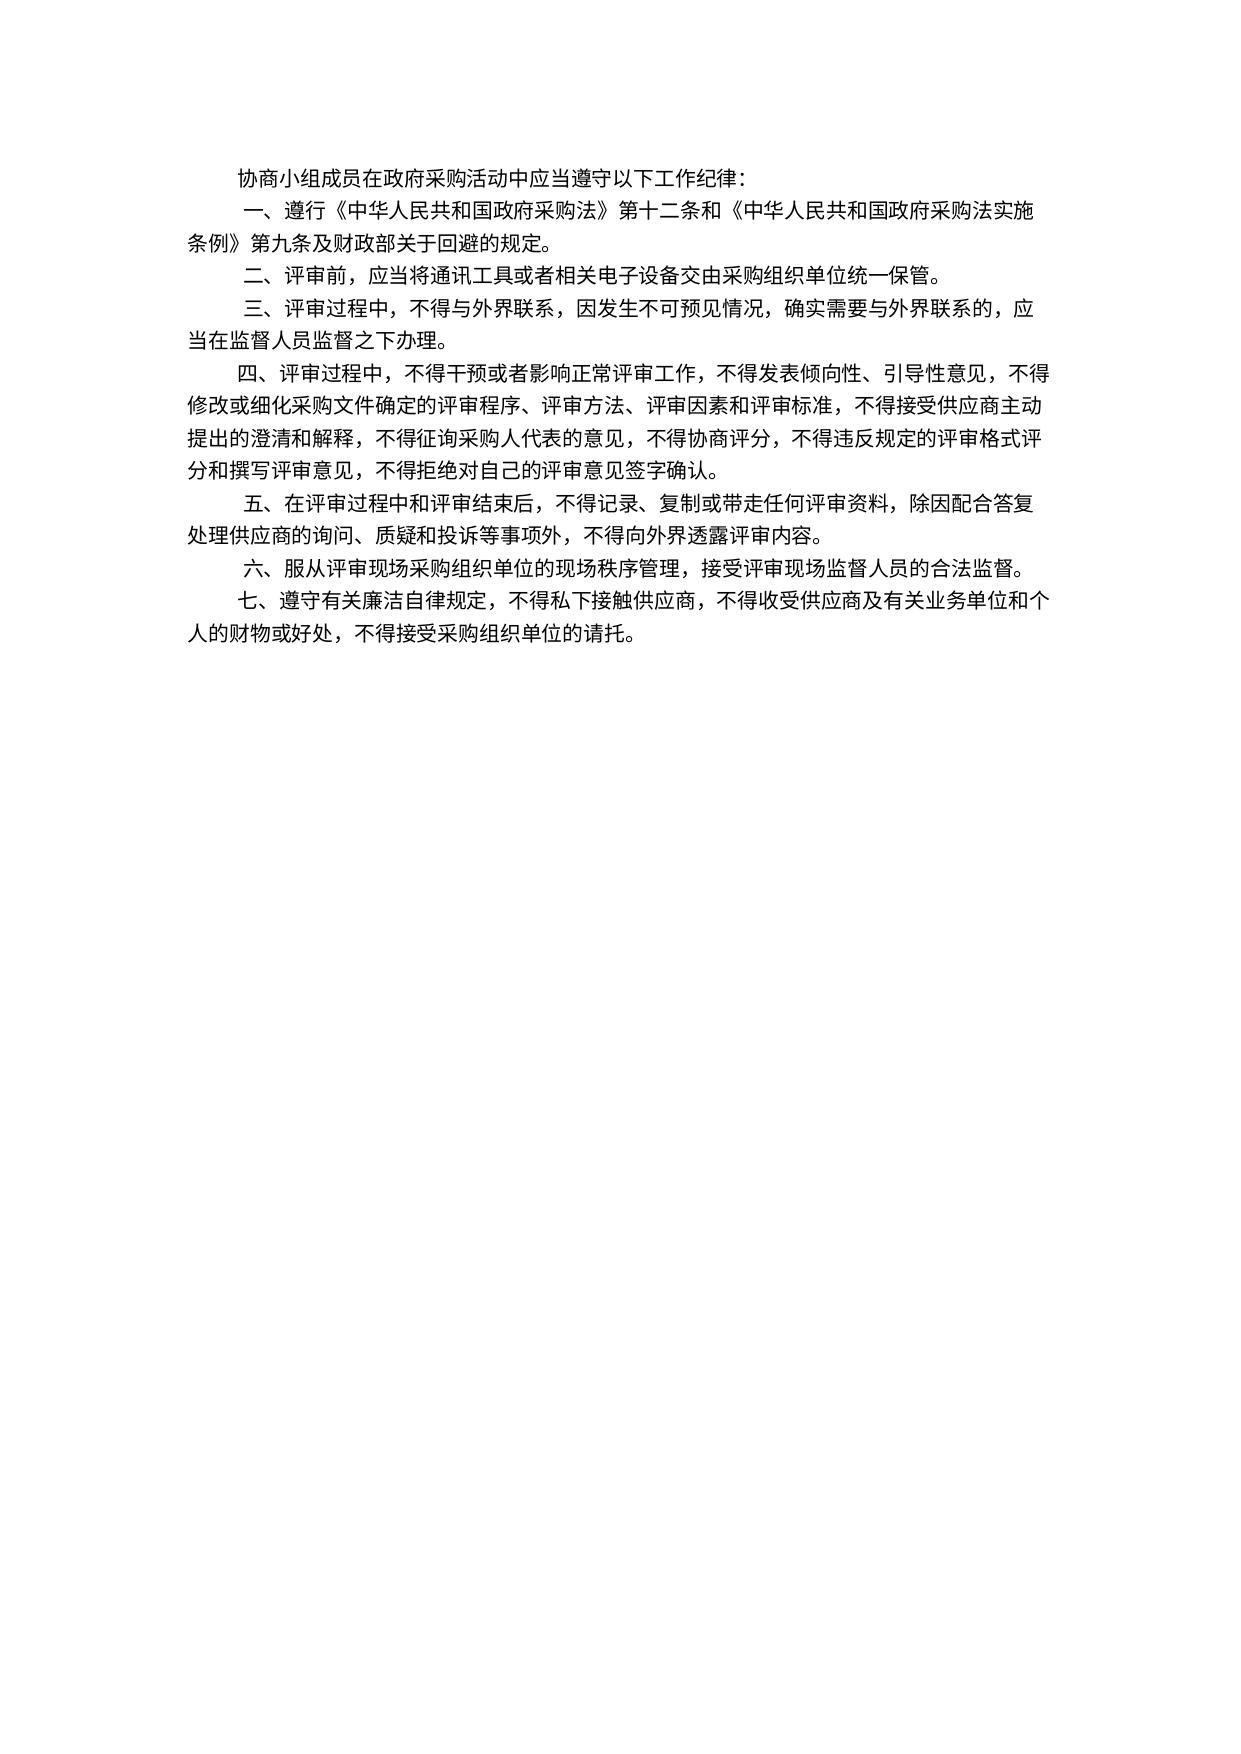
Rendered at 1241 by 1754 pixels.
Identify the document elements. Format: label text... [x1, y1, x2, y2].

text 六、服从评审现场采购组织单位的现场秩序管理，接受评审现场监督人员的合法监督。 [187, 552, 1053, 584]
text 二、评审前，应当将通讯工具或者相关电子设备交由采购组织单位统一保管。 [187, 259, 1053, 292]
text 一、遵行《中华人民共和国政府采购法》第十二条和《中华人民共和国政府采购法实施条例》第九条及财政部关于回避的规定。 [187, 194, 1053, 259]
text 七、遵守有关廉洁自律规定，不得私下接触供应商，不得收受供应商及有关业务单位和个人的财物或好处，不得接受采购组织单位的请托。 [187, 584, 1053, 649]
text 协商小组成员在政府采购活动中应当遵守以下工作纪律： [187, 162, 1053, 194]
text 三、评审过程中，不得与外界联系，因发生不可预见情况，确实需要与外界联系的，应当在监督人员监督之下办理。 [187, 292, 1053, 357]
text 四、评审过程中，不得干预或者影响正常评审工作，不得发表倾向性、引导性意见，不得修改或细化采购文件确定的评审程序、评审方法、评审因素和评审标准，不得接受供应商主动提出的澄清和解释，不得征询采购人代表的意见，不得协商评分，不得违反规定的评审格式评分和撰写评审意见，不得拒绝对自己的评审意见签字确认。 [187, 357, 1053, 487]
text 五、在评审过程中和评审结束后，不得记录、复制或带走任何评审资料，除因配合答复处理供应商的询问、质疑和投诉等事项外，不得向外界透露评审内容。 [187, 487, 1053, 552]
